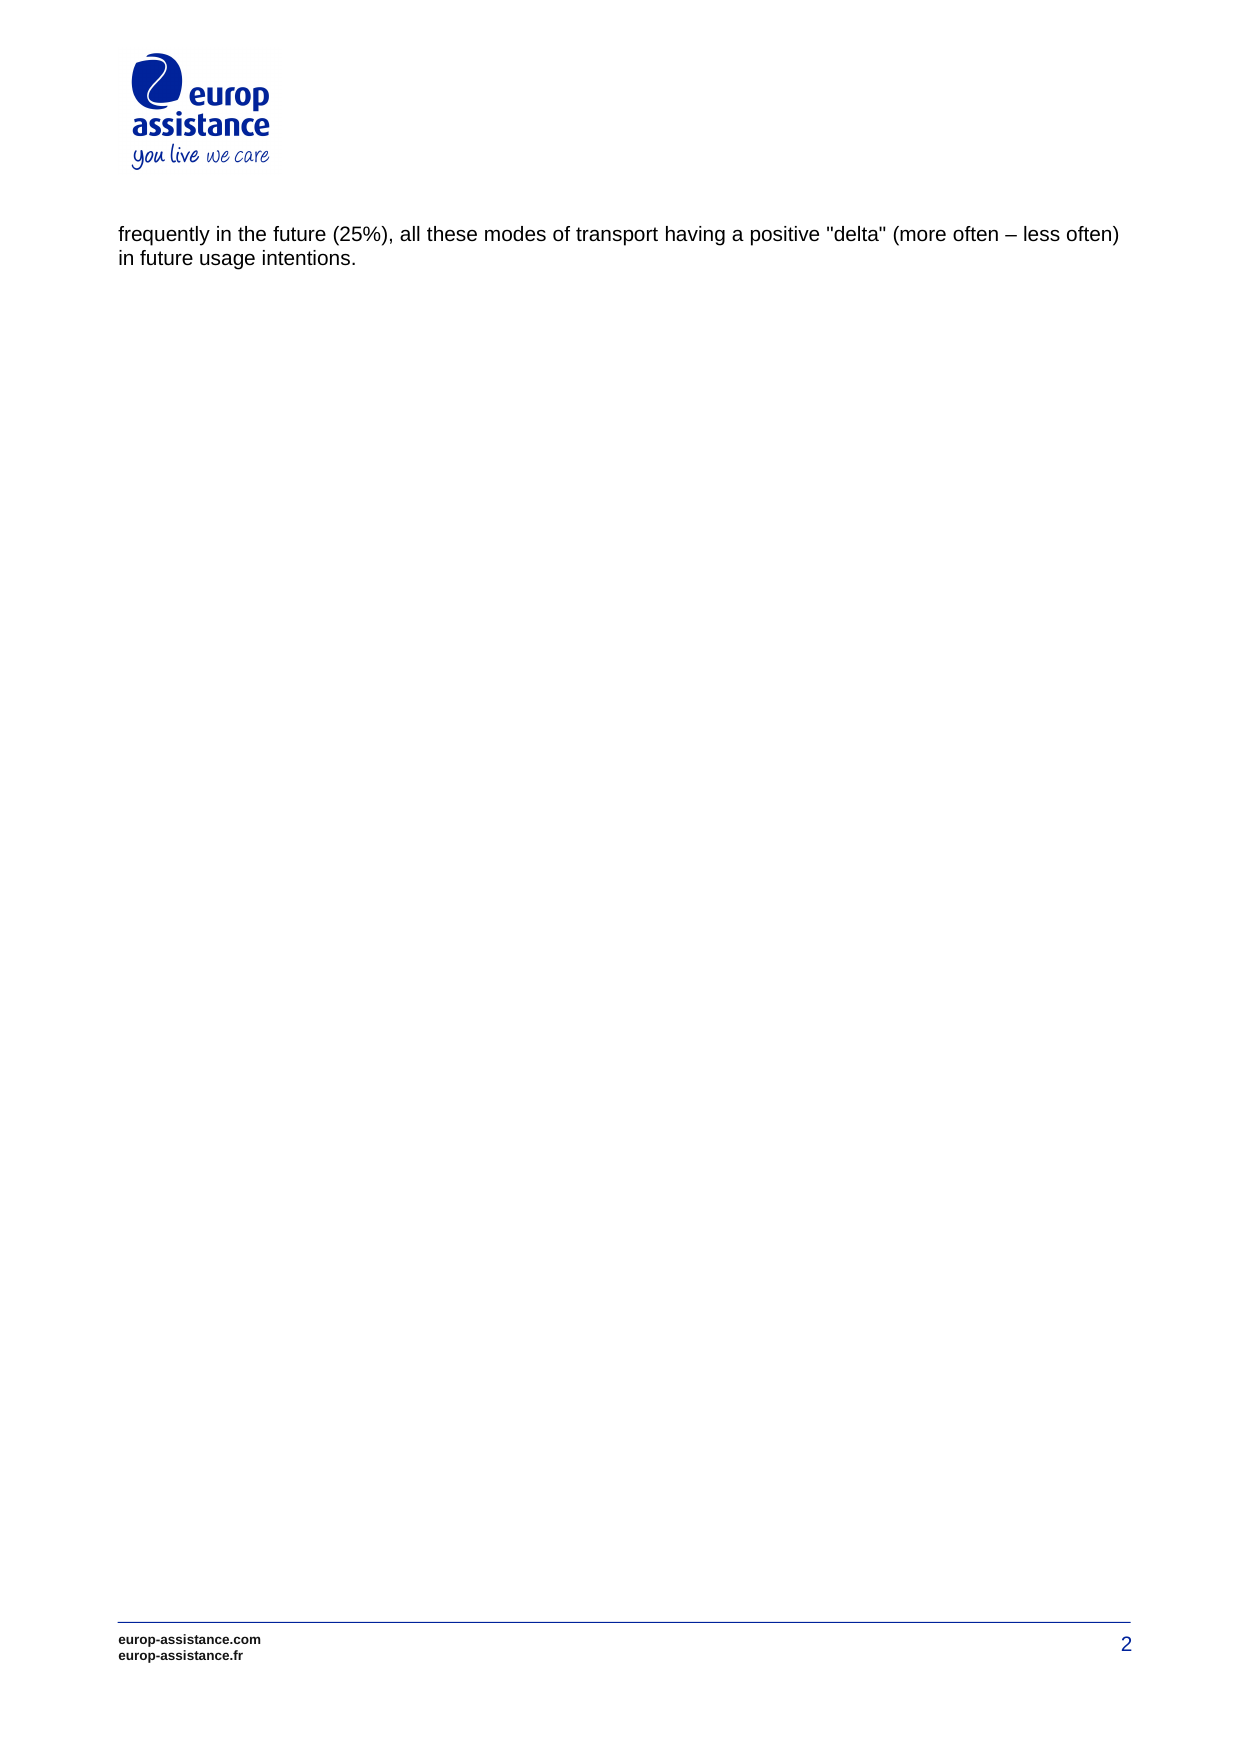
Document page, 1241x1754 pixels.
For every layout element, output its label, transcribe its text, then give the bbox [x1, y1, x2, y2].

picture [118, 47, 283, 175]
